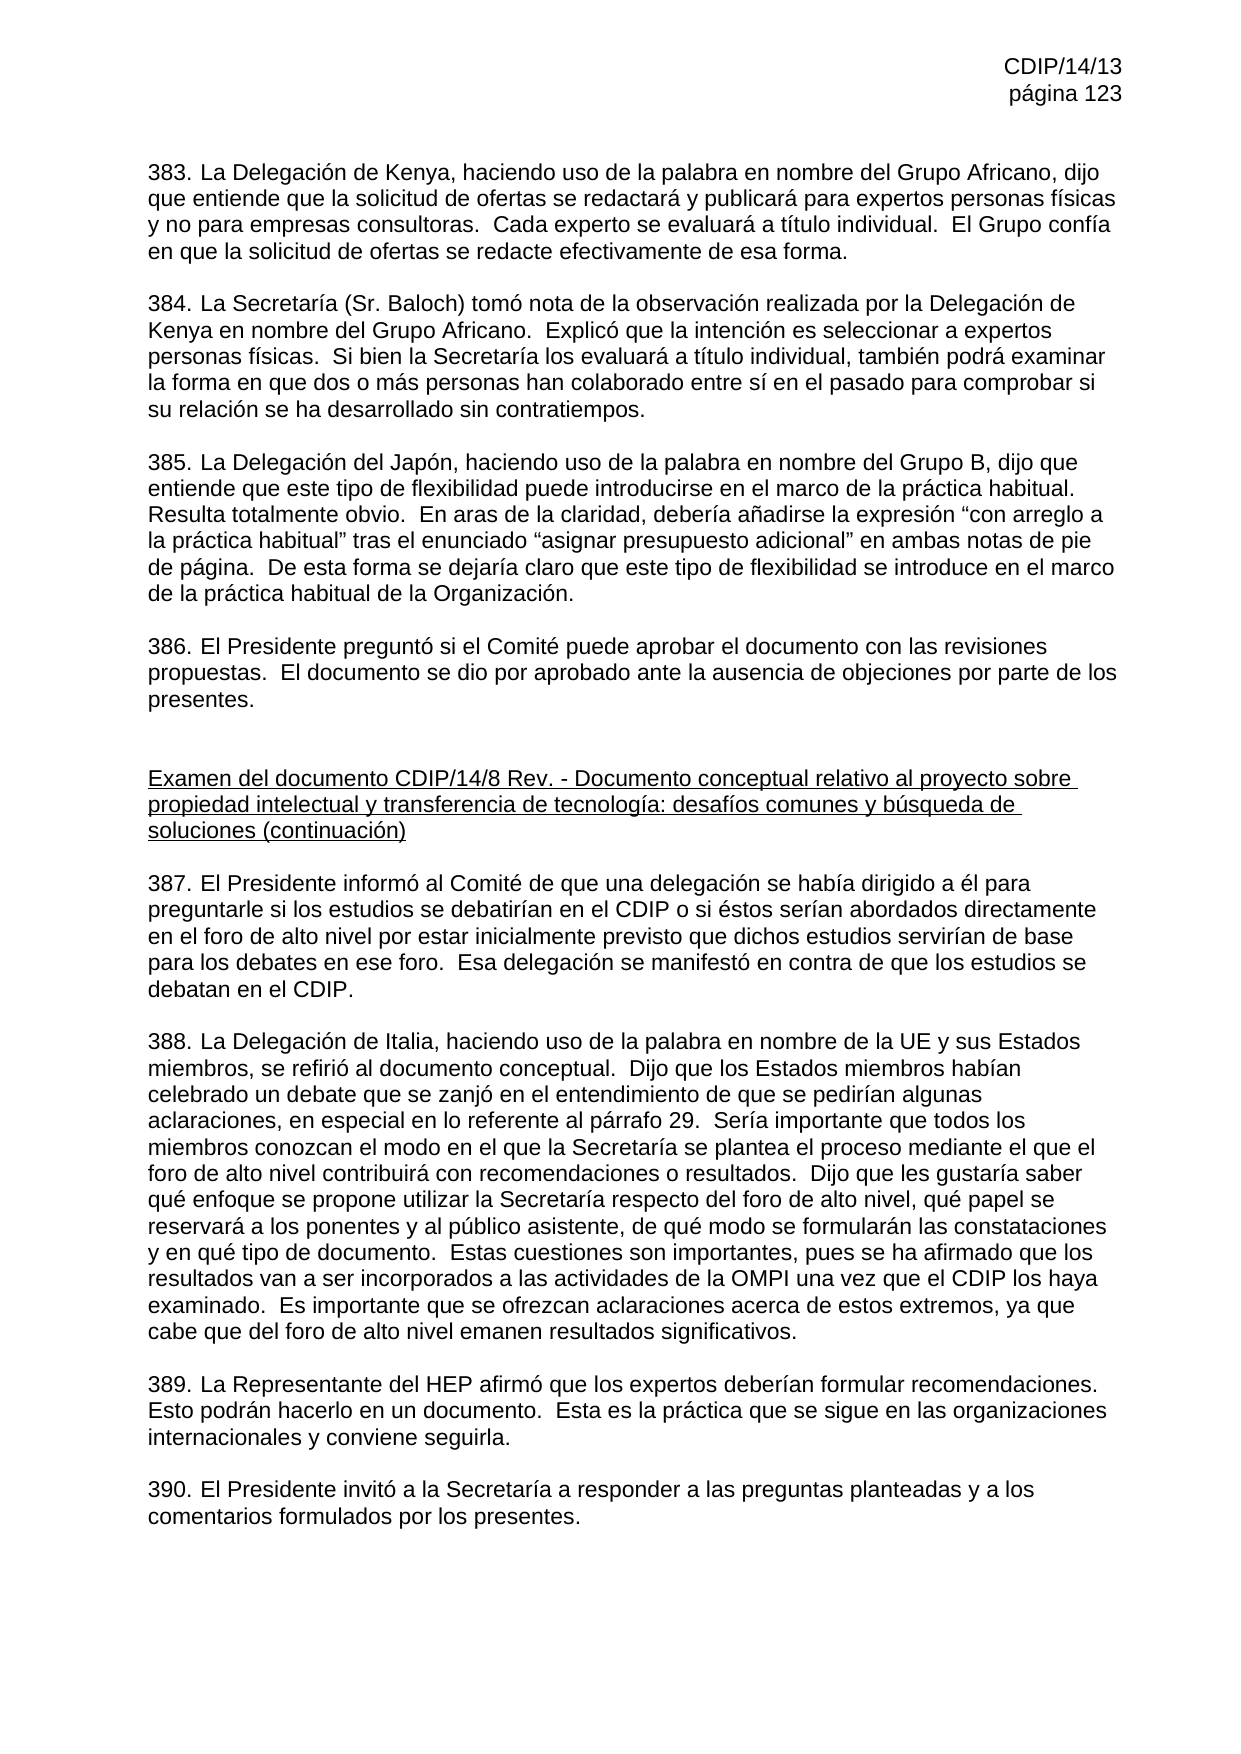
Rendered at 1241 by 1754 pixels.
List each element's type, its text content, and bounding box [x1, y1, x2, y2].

list La Delegación del Japón, haciendo uso de la palabra en nombre del Grupo B, dijo que entiende que este tipo de flexibilidad puede introducirse en el marco de la práctica habitual. Resulta totalmente obvio. En aras de la claridad, debería añadirse la expresión “con arreglo a la práctica habitual” tras el enunciado “asignar presupuesto adicional” en ambas notas de pie de página. De esta forma se dejaría claro que este tipo de flexibilidad se introduce en el marco de la práctica habitual de la Organización. [148, 448, 1122, 607]
text Examen del documento CDIP/14/8 Rev. - Documento conceptual relativo al proyecto sobre propiedad intelectual y transferencia de tecnología: desafíos comunes y búsqueda de soluciones (continuación) [148, 765, 1122, 844]
list El Presidente preguntó si el Comité puede aprobar el documento con las revisiones propuestas. El documento se dio por aprobado ante la ausencia de objeciones por parte de los presentes. [148, 633, 1122, 712]
list El Presidente invitó a la Secretaría a responder a las preguntas planteadas y a los comentarios formulados por los presentes. [148, 1476, 1122, 1529]
list La Delegación de Kenya, haciendo uso de la palabra en nombre del Grupo Africano, dijo que entiende que la solicitud de ofertas se redactará y publicará para expertos personas físicas y no para empresas consultoras. Cada experto se evaluará a título individual. El Grupo confía en que la solicitud de ofertas se redacte efectivamente de esa forma. [148, 158, 1122, 264]
list La Secretaría (Sr. Baloch) tomó nota de la observación realizada por la Delegación de Kenya en nombre del Grupo Africano. Explicó que la intención es seleccionar a expertos personas físicas. Si bien la Secretaría los evaluará a título individual, también podrá examinar la forma en que dos o más personas han colaborado entre sí en el pasado para comprobar si su relación se ha desarrollado sin contratiempos. [148, 290, 1122, 422]
list El Presidente informó al Comité de que una delegación se había dirigido a él para preguntarle si los estudios se debatirían en el CDIP o si éstos serían abordados directamente en el foro de alto nivel por estar inicialmente previsto que dichos estudios servirían de base para los debates en ese foro. Esa delegación se manifestó en contra de que los estudios se debatan en el CDIP. [148, 870, 1122, 1002]
list La Delegación de Italia, haciendo uso de la palabra en nombre de la UE y sus Estados miembros, se refirió al documento conceptual. Dijo que los Estados miembros habían celebrado un debate que se zanjó en el entendimiento de que se pedirían algunas aclaraciones, en especial en lo referente al párrafo 29. Sería importante que todos los miembros conozcan el modo en el que la Secretaría se plantea el proceso mediante el que el foro de alto nivel contribuirá con recomendaciones o resultados. Dijo que les gustaría saber qué enfoque se propone utilizar la Secretaría respecto del foro de alto nivel, qué papel se reservará a los ponentes y al público asistente, de qué modo se formularán las constataciones y en qué tipo de documento. Estas cuestiones son importantes, pues se ha afirmado que los resultados van a ser incorporados a las actividades de la OMPI una vez que el CDIP los haya examinado. Es importante que se ofrezcan aclaraciones acerca de estos extremos, ya que cabe que del foro de alto nivel emanen resultados significativos. [148, 1028, 1122, 1344]
list La Representante del HEP afirmó que los expertos deberían formular recomendaciones. Esto podrán hacerlo en un documento. Esta es la práctica que se sigue en las organizaciones internacionales y conviene seguirla. [148, 1371, 1122, 1450]
